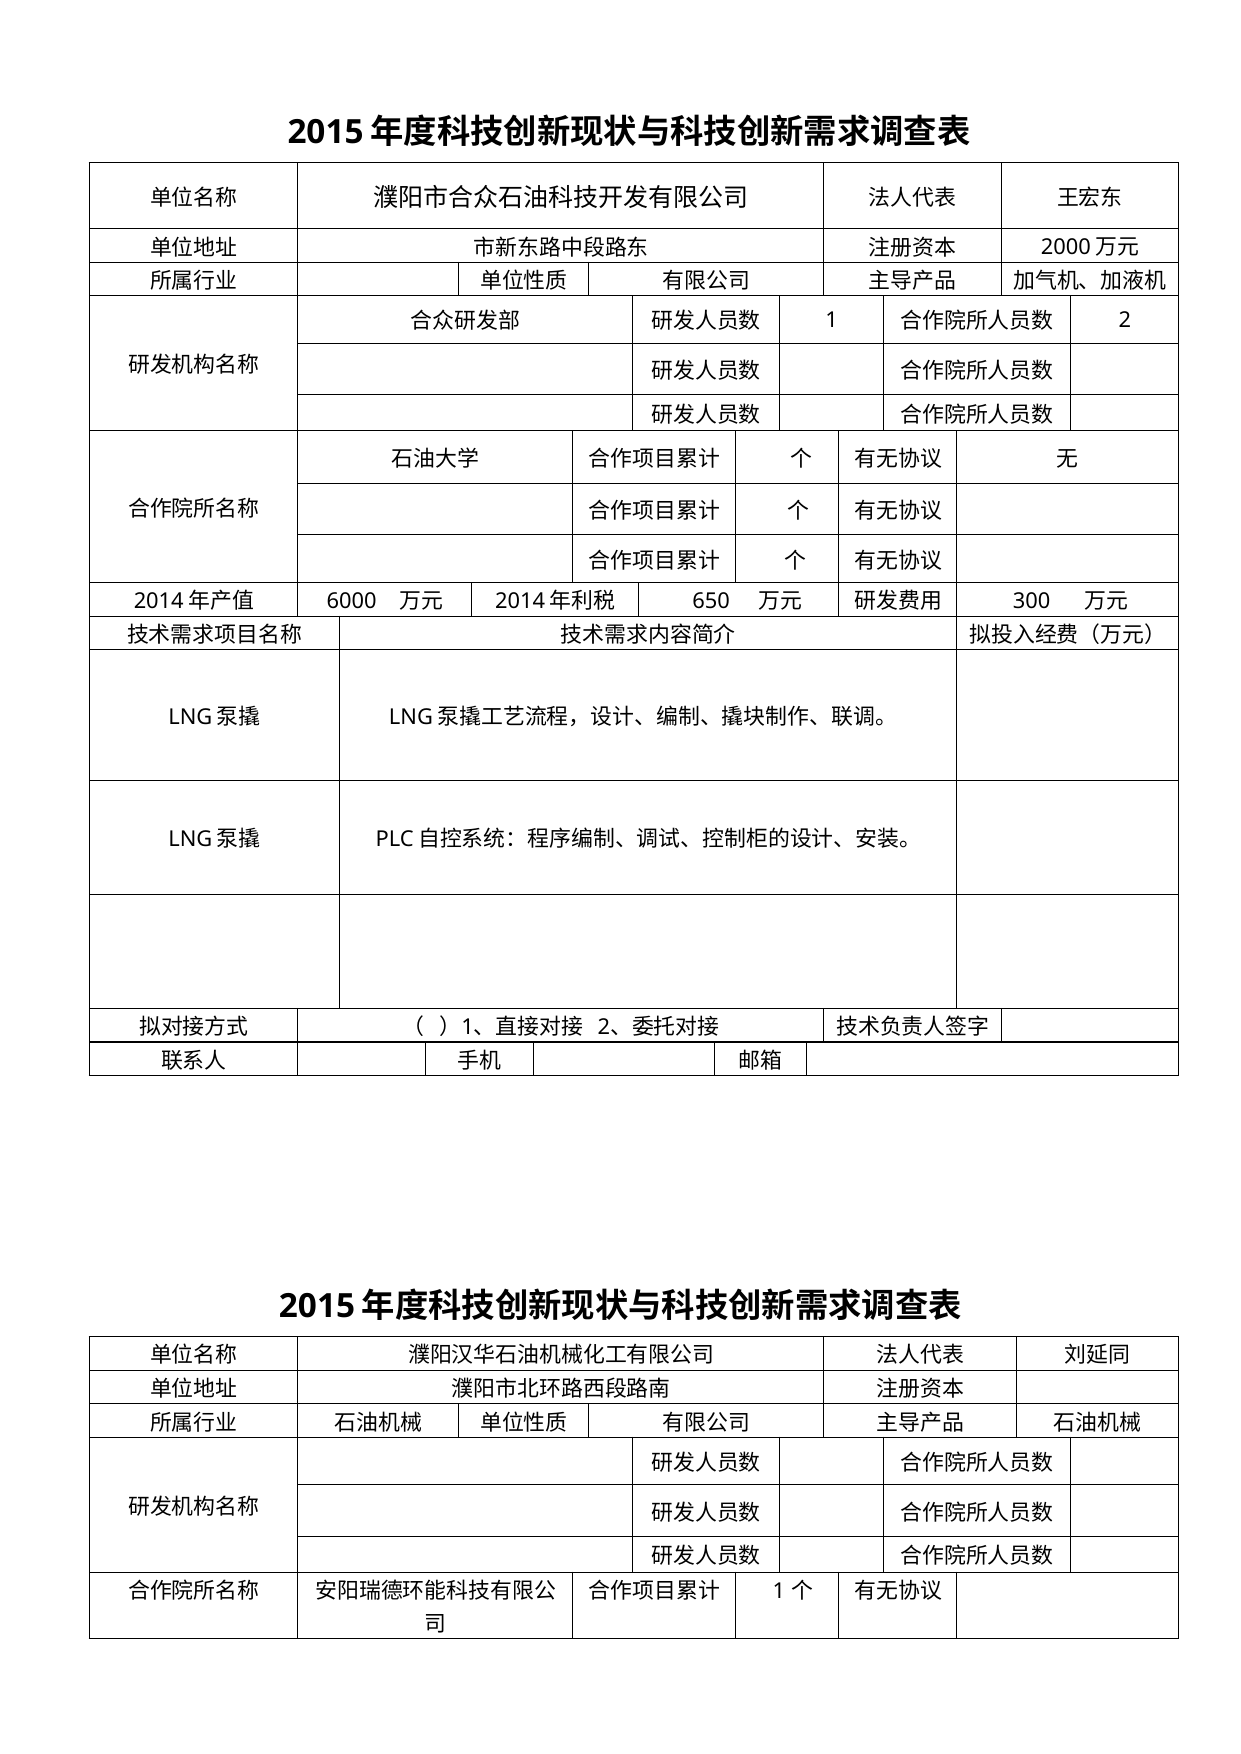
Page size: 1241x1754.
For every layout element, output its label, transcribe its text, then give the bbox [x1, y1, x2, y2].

table_cell 手机 [426, 1043, 533, 1075]
table_cell 所属行业 [90, 1404, 297, 1437]
table_cell 300 万元 [957, 583, 1178, 616]
table_cell [298, 1537, 632, 1572]
table_cell 石油机械 [1017, 1404, 1178, 1437]
table_cell [957, 650, 1178, 780]
table_cell [1017, 1371, 1178, 1403]
table_cell 安阳瑞德环能科技有限公司 [298, 1573, 572, 1638]
table_cell [90, 895, 339, 1008]
table_cell 有限公司 [589, 1404, 823, 1437]
table_cell [298, 1485, 632, 1536]
table_cell 2 [1071, 296, 1178, 342]
table_cell [1071, 344, 1178, 394]
table_cell [780, 1537, 883, 1572]
table_header 单位名称 [90, 163, 297, 228]
table_cell 研发机构名称 [90, 1438, 297, 1572]
table_cell 市新东路中段路东 [298, 229, 823, 262]
table_cell 联系人 [90, 1043, 297, 1075]
table_cell 合作项目累计 [573, 484, 735, 534]
table_header 刘延同 [1017, 1337, 1178, 1369]
table_cell 合作院所人员数 [884, 344, 1070, 394]
table_cell 个 [736, 431, 838, 483]
table_cell [807, 1043, 1178, 1075]
table_cell [1071, 1485, 1178, 1536]
table_cell 合作院所名称 [90, 1573, 297, 1638]
table_cell 研发人员数 [633, 1485, 779, 1536]
table_cell [534, 1043, 714, 1075]
table_cell [780, 1485, 883, 1536]
table_cell [957, 484, 1178, 534]
table_cell 有无协议 [839, 535, 956, 582]
table_cell 2014年产值 [90, 583, 297, 616]
table_cell [1071, 1438, 1178, 1484]
table_cell 个 [736, 484, 838, 534]
table_cell 合作项目累计 [573, 1573, 735, 1638]
table_header 法人代表 [824, 1337, 1016, 1369]
table_cell [780, 395, 883, 430]
table_cell [298, 395, 632, 430]
table_cell 1 [780, 296, 883, 342]
table_cell 拟投入经费（万元） [957, 617, 1178, 649]
table_cell 技术需求内容简介 [340, 617, 956, 649]
table_cell 有无协议 [839, 484, 956, 534]
table_cell 单位性质 [459, 263, 588, 295]
table_cell 研发人员数 [633, 344, 779, 394]
table_cell 合作院所人员数 [884, 1537, 1070, 1572]
table_cell LNG泵撬工艺流程，设计、编制、撬块制作、联调。 [340, 650, 956, 780]
table_cell 合作项目累计 [573, 431, 735, 483]
table_cell 2014年利税 [472, 583, 638, 616]
table_cell 2000万元 [1002, 229, 1178, 262]
table_cell 有无协议 [839, 431, 956, 483]
table_cell 单位地址 [90, 229, 297, 262]
table_cell 石油大学 [298, 431, 572, 483]
text 2015年度科技创新现状与科技创新需求调查表 [89, 1271, 1151, 1336]
table_cell 拟对接方式 [90, 1009, 297, 1041]
table_cell [780, 344, 883, 394]
table_header 王宏东 [1002, 163, 1178, 228]
table_cell 所属行业 [90, 263, 297, 295]
table_cell 6000 万元 [298, 583, 471, 616]
table_cell 1 个 [736, 1573, 838, 1638]
table_cell 无 [957, 431, 1178, 483]
table_cell [298, 344, 632, 394]
table_cell 合作院所人员数 [884, 1438, 1070, 1484]
table_cell LNG泵撬 [90, 650, 339, 780]
table_cell 研发人员数 [633, 296, 779, 342]
table_header 濮阳市合众石油科技开发有限公司 [298, 163, 823, 228]
table_cell [298, 484, 572, 534]
table_cell [1071, 395, 1178, 430]
table_cell [957, 781, 1178, 893]
table_cell PLC自控系统：程序编制、调试、控制柜的设计、安装。 [340, 781, 956, 893]
table_header 濮阳汉华石油机械化工有限公司 [298, 1337, 823, 1369]
table_cell 合作院所名称 [90, 431, 297, 582]
table_cell 个 [736, 535, 838, 582]
table_header 单位名称 [90, 1337, 297, 1369]
table_cell 加气机、加液机 [1002, 263, 1178, 295]
table_cell [780, 1438, 883, 1484]
table_cell [957, 895, 1178, 1008]
table_cell 主导产品 [824, 263, 1001, 295]
table_cell LNG泵撬 [90, 781, 339, 893]
table_cell 单位地址 [90, 1371, 297, 1403]
table_cell 研发人员数 [633, 1537, 779, 1572]
table_cell 主导产品 [824, 1404, 1016, 1437]
table_cell 石油机械 [298, 1404, 458, 1437]
table_cell （ ）1、直接对接 2、委托对接 [298, 1009, 823, 1041]
table_cell 研发人员数 [633, 1438, 779, 1484]
table_cell 研发费用 [839, 583, 956, 616]
table_cell [298, 1043, 425, 1075]
table_cell 合作项目累计 [573, 535, 735, 582]
table_cell 濮阳市北环路西段路南 [298, 1371, 823, 1403]
table_cell [298, 535, 572, 582]
table_cell 邮箱 [715, 1043, 806, 1075]
table_cell [340, 895, 956, 1008]
table_cell 合作院所人员数 [884, 1485, 1070, 1536]
table_cell [1002, 1009, 1178, 1041]
table_cell [298, 263, 458, 295]
table_cell 技术负责人签字 [824, 1009, 1001, 1041]
table_cell 研发人员数 [633, 395, 779, 430]
table_cell 研发机构名称 [90, 296, 297, 430]
table_cell 注册资本 [824, 229, 1001, 262]
table_cell 有无协议 [839, 1573, 956, 1638]
text 2015年度科技创新现状与科技创新需求调查表 [89, 97, 1151, 162]
table_cell 注册资本 [824, 1371, 1016, 1403]
table_cell [957, 1573, 1178, 1638]
table_cell [957, 535, 1178, 582]
table_cell 技术需求项目名称 [90, 617, 339, 649]
table_cell 合众研发部 [298, 296, 632, 342]
table_cell 合作院所人员数 [884, 395, 1070, 430]
table_header 法人代表 [824, 163, 1001, 228]
table_cell 有限公司 [589, 263, 823, 295]
table_cell 650 万元 [639, 583, 838, 616]
table_cell [1071, 1537, 1178, 1572]
table_cell 单位性质 [459, 1404, 588, 1437]
table_cell 合作院所人员数 [884, 296, 1070, 342]
table_cell [298, 1438, 632, 1484]
